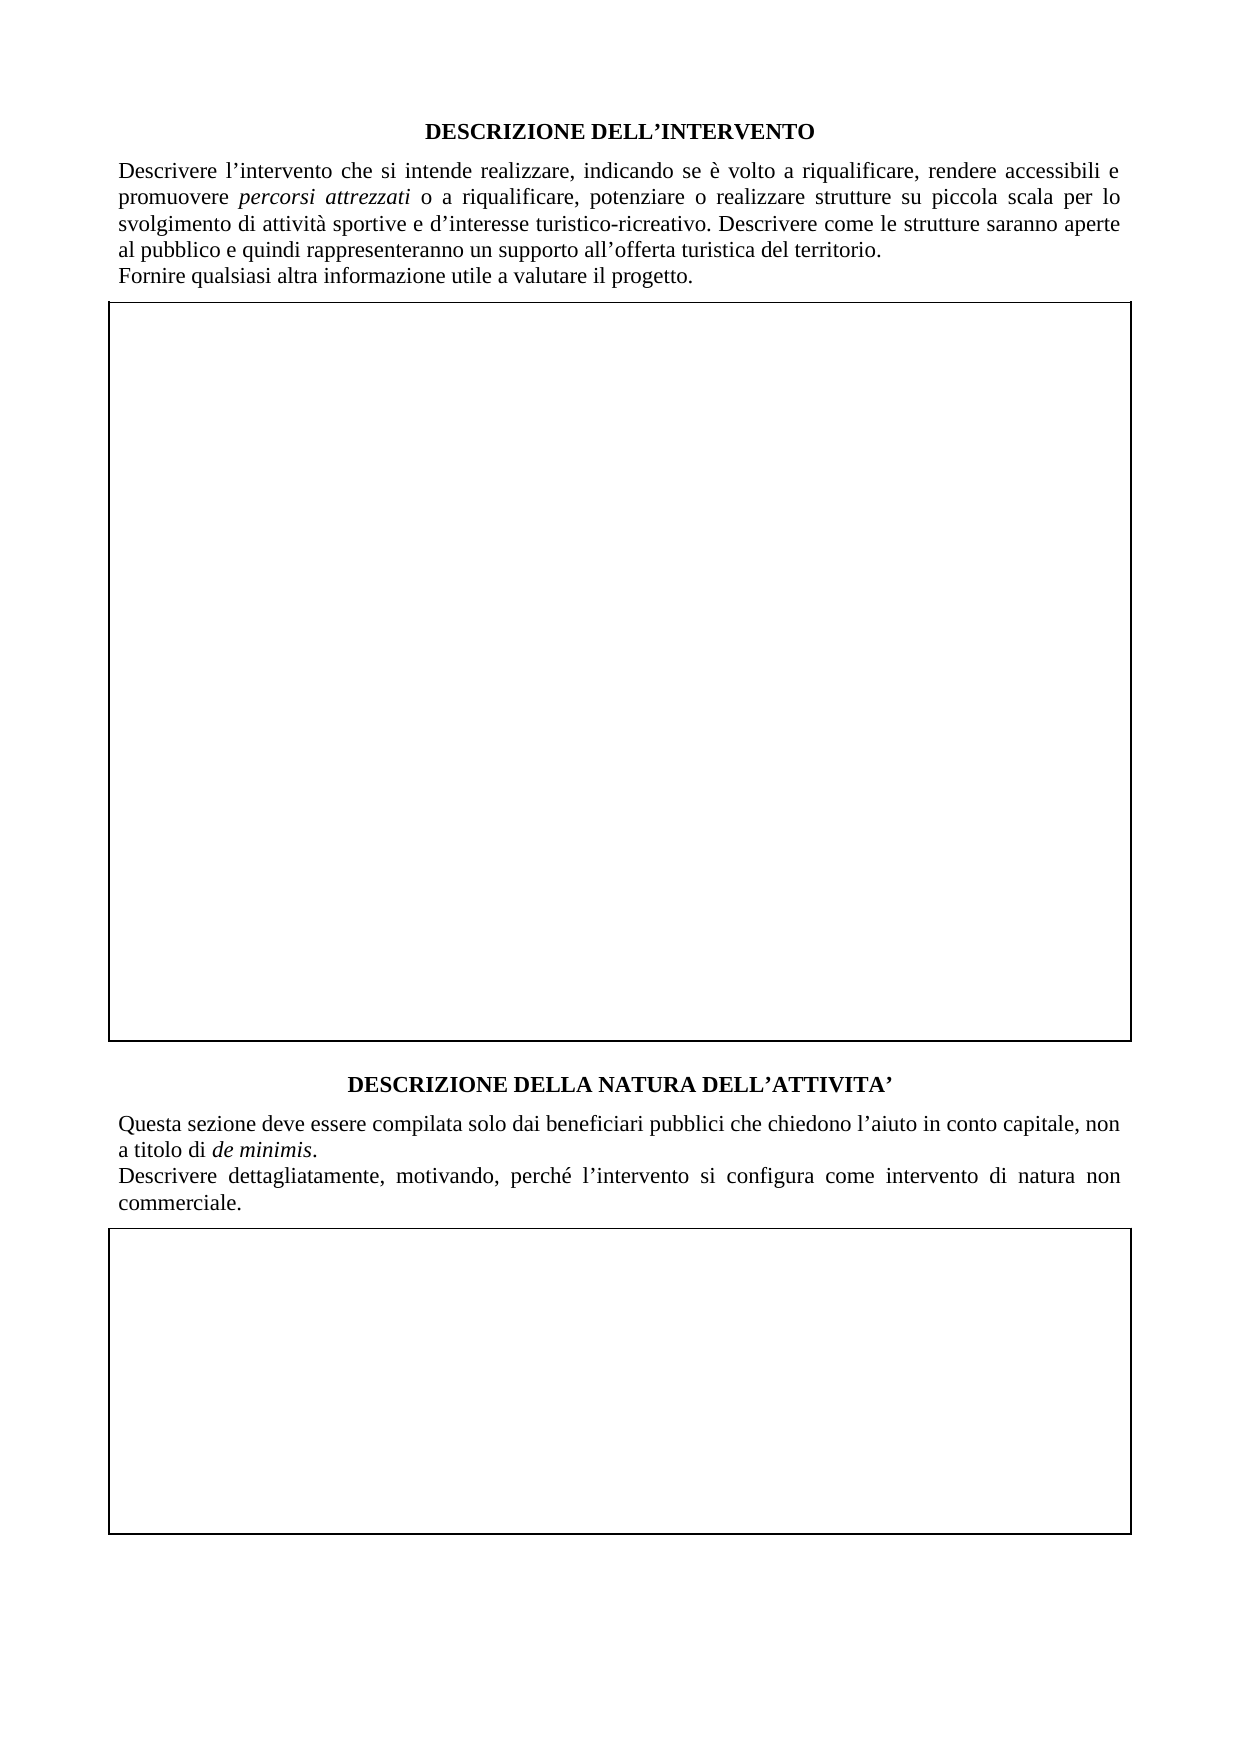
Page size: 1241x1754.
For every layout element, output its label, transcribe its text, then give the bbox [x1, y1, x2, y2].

text Descrivere dettagliatamente, motivando, perché l’intervento si configura come intervento di natura non commerciale. [118, 1162, 1122, 1215]
text Questa sezione deve essere compilata solo dai beneficiari pubblici che chiedono l’aiuto in conto capitale, non a titolo di de minimis. [118, 1109, 1122, 1162]
text DESCRIZIONE DELL’INTERVENTO [118, 118, 1122, 144]
text Descrivere l’intervento che si intende realizzare, indicando se è volto a riqualificare, rendere accessibili e promuovere percorsi attrezzati o a riqualificare, potenziare o realizzare strutture su piccola scala per lo svolgimento di attività sportive e d’interesse turistico-ricreativo. Descrivere come le strutture saranno aperte al pubblico e quindi rappresenteranno un supporto all’offerta turistica del territorio. [118, 157, 1122, 262]
text DESCRIZIONE DELLA NATURA DELL’ATTIVITA’ [118, 1071, 1122, 1097]
text Fornire qualsiasi altra informazione utile a valutare il progetto. [118, 262, 1122, 289]
